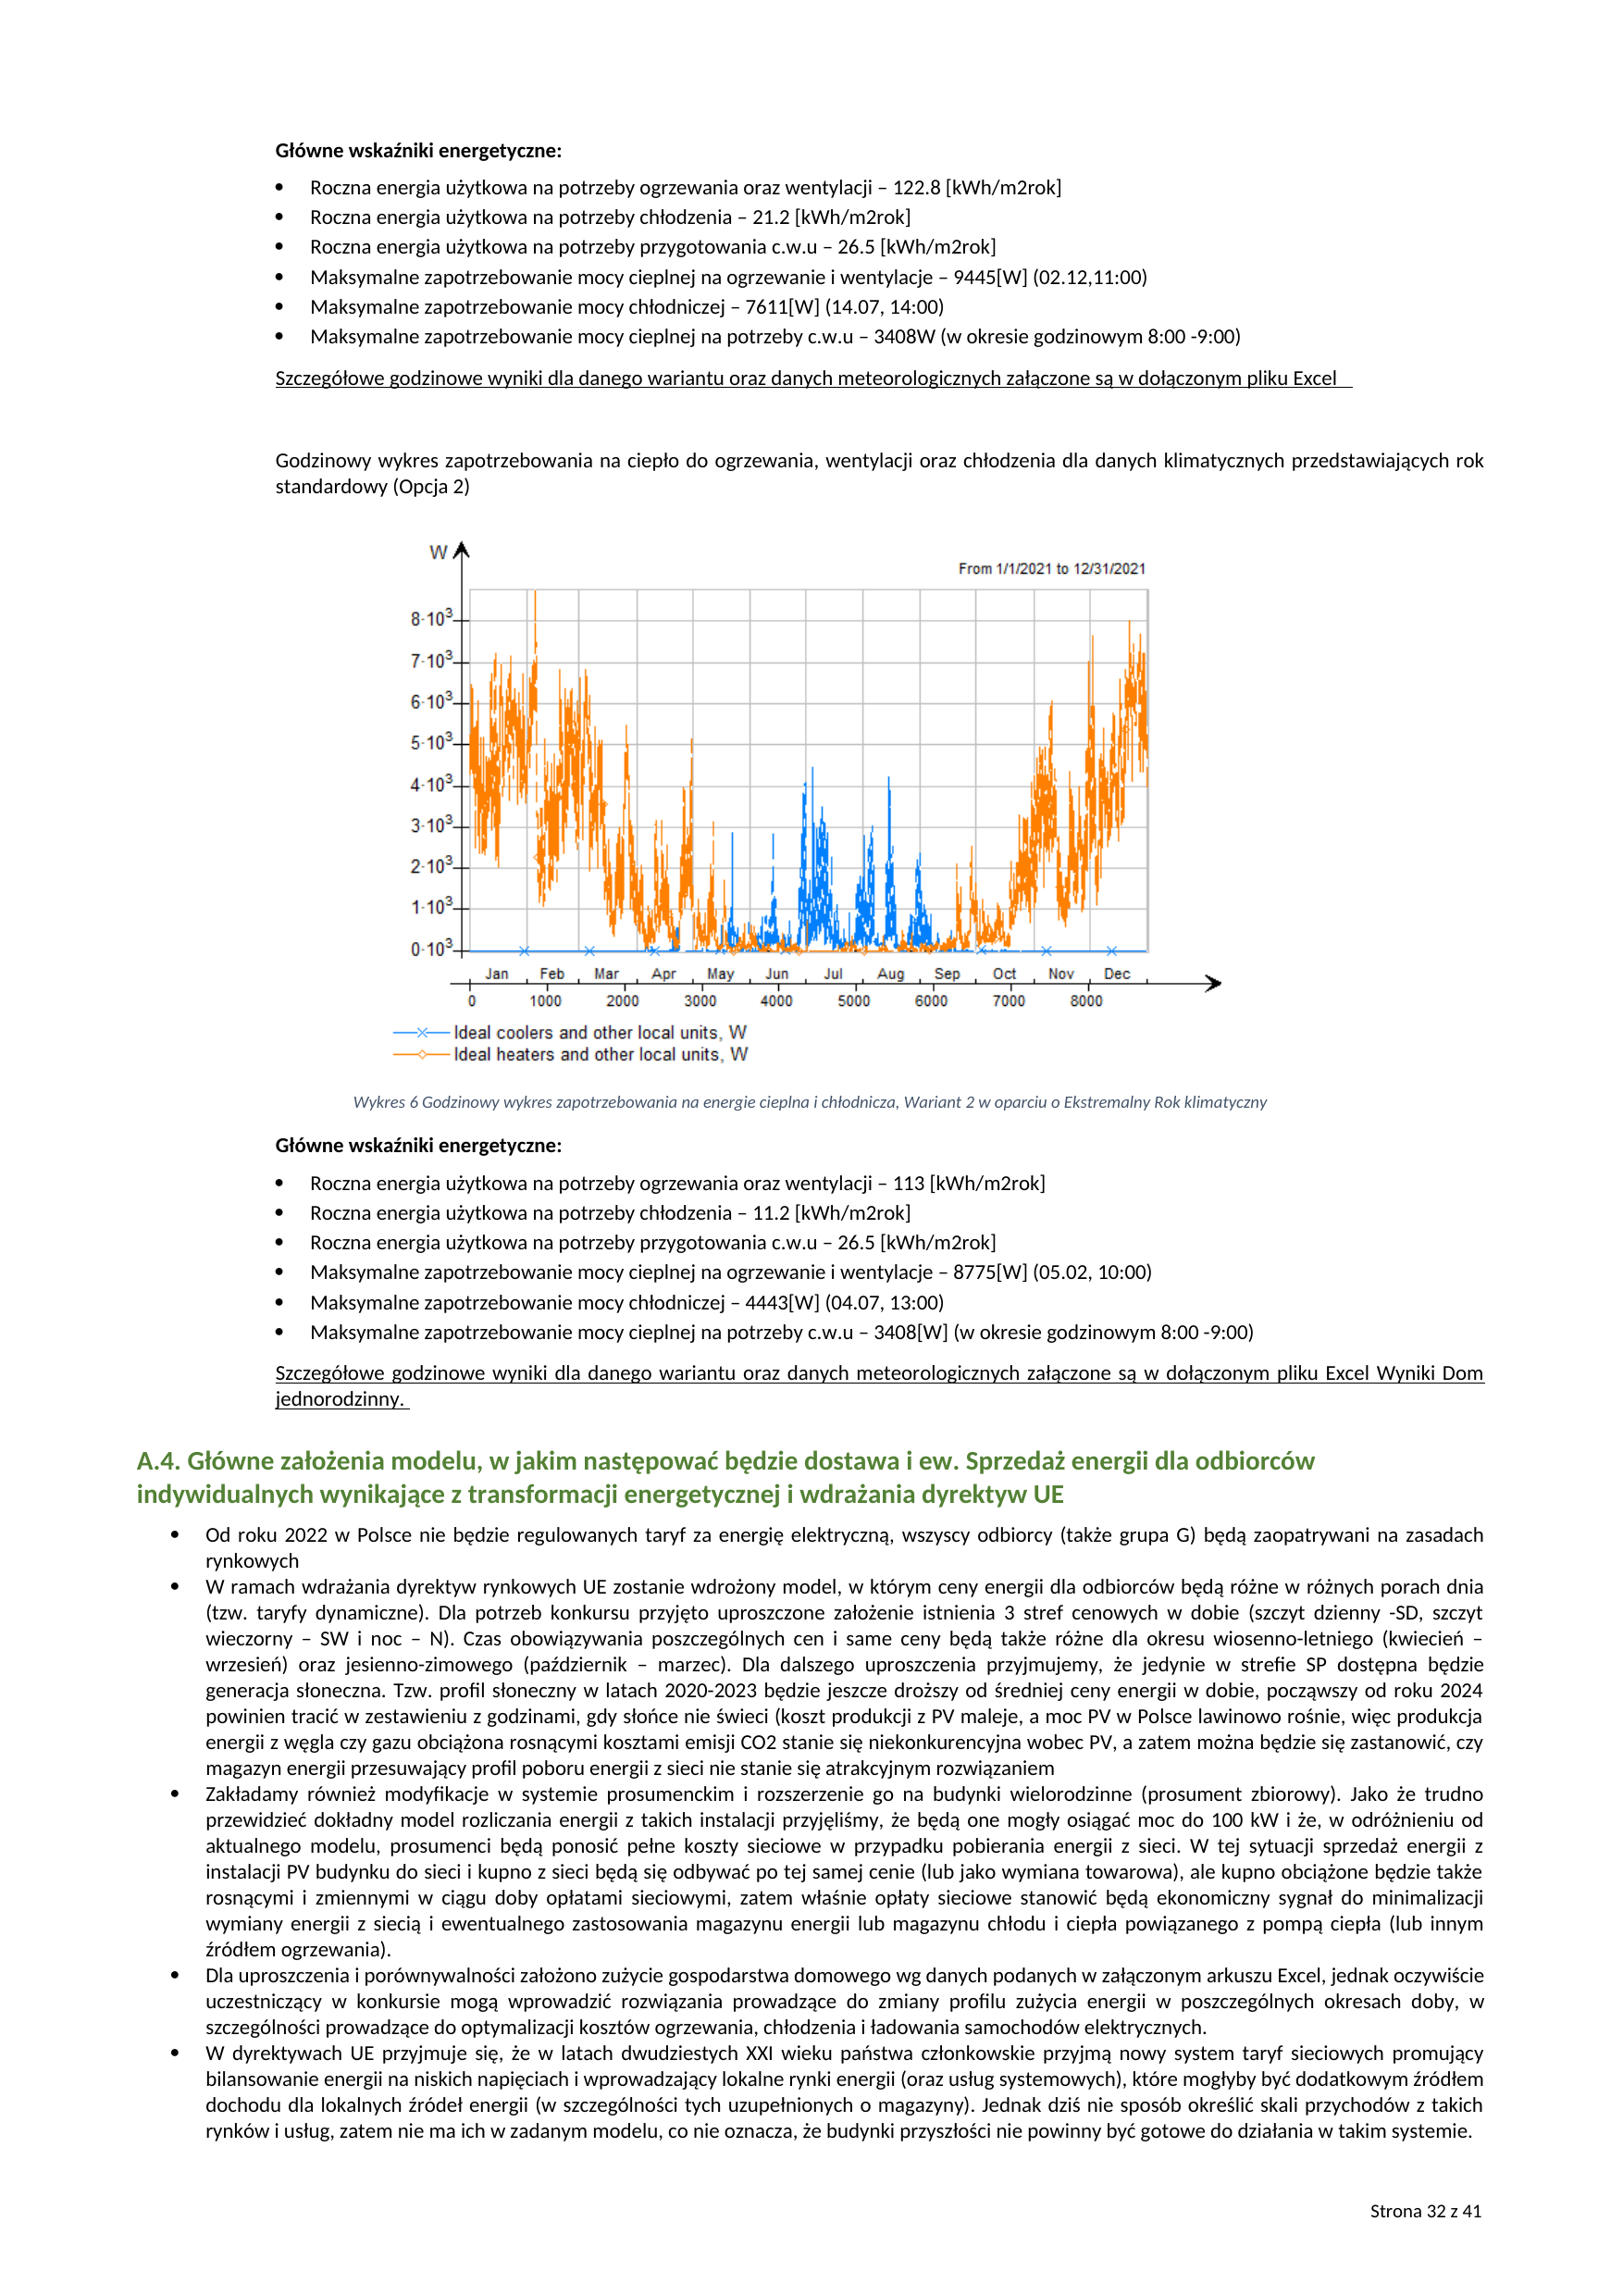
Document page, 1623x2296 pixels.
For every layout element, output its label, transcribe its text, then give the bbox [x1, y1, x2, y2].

list W ramach wdrażania dyrektyw rynkowych UE zostanie wdrożony model, w którym ceny energii dla odbiorców będą różne w różnych porach dnia (tzw. taryfy dynamiczne). Dla potrzeb konkursu przyjęto uproszczone założenie istnienia 3 stref cenowych w dobie (szczyt dzienny -SD, szczyt wieczorny – SW i noc – N). Czas obowiązywania poszczególnych cen i same ceny będą także różne dla okresu wiosenno-letniego (kwiecień – wrzesień) oraz jesienno-zimowego (październik – marzec). Dla dalszego uproszczenia przyjmujemy, że jedynie w strefie SP dostępna będzie generacja słoneczna. Tzw. profil słoneczny w latach 2020-2023 będzie jeszcze droższy od średniej ceny energii w dobie, począwszy od roku 2024 powinien tracić w zestawieniu z godzinami, gdy słońce nie świeci (koszt produkcji z PV maleje, a moc PV w Polsce lawinowo rośnie, więc produkcja energii z węgla czy gazu obciążona rosnącymi kosztami emisji CO2 stanie się niekonkurencyjna wobec PV, a zatem można będzie się zastanowić, czy magazyn energii przesuwający profil poboru energii z sieci nie stanie się atrakcyjnym rozwiązaniem [171, 1573, 1486, 1781]
picture [376, 527, 1247, 1092]
list Roczna energia użytkowa na potrzeby przygotowania c.w.u – 26.5 [kWh/m2rok] [276, 233, 1486, 260]
list Roczna energia użytkowa na potrzeby chłodzenia – 21.2 [kWh/m2rok] [276, 204, 1486, 230]
text Wykres 6 Godzinowy wykres zapotrzebowania na energie cieplna i chłodnicza, Wariant 2 w oparciu o Ekstremalny Rok klimatyczny [137, 1091, 1486, 1112]
list Roczna energia użytkowa na potrzeby ogrzewania oraz wentylacji – 113 [kWh/m2rok] [276, 1170, 1486, 1196]
list Dla uproszczenia i porównywalności założono zużycie gospodarstwa domowego wg danych podanych w załączonym arkuszu Excel, jednak oczywiście uczestniczący w konkursie mogą wprowadzić rozwiązania prowadzące do zmiany profilu zużycia energii w poszczególnych okresach doby, w szczególności prowadzące do optymalizacji kosztów ogrzewania, chłodzenia i ładowania samochodów elektrycznych. [171, 1962, 1486, 2040]
text Godzinowy wykres zapotrzebowania na ciepło do ogrzewania, wentylacji oraz chłodzenia dla danych klimatycznych przedstawiających rok standardowy (Opcja 2) [276, 447, 1486, 499]
list Maksymalne zapotrzebowanie mocy cieplnej na potrzeby c.w.u – 3408[W] (w okresie godzinowym 8:00 -9:00) [276, 1319, 1486, 1345]
text Główne wskaźniki energetyczne: [137, 1132, 1486, 1158]
list Roczna energia użytkowa na potrzeby ogrzewania oraz wentylacji – 122.8 [kWh/m2rok] [276, 174, 1486, 200]
list Maksymalne zapotrzebowanie mocy cieplnej na potrzeby c.w.u – 3408W (w okresie godzinowym 8:00 -9:00) [276, 323, 1486, 349]
list Roczna energia użytkowa na potrzeby przygotowania c.w.u – 26.5 [kWh/m2rok] [276, 1229, 1486, 1255]
list Od roku 2022 w Polsce nie będzie regulowanych taryf za energię elektryczną, wszyscy odbiorcy (także grupa G) będą zaopatrywani na zasadach rynkowych [171, 1521, 1486, 1573]
list Maksymalne zapotrzebowanie mocy cieplnej na ogrzewanie i wentylacje – 8775[W] (05.02, 10:00) [276, 1259, 1486, 1285]
list Maksymalne zapotrzebowanie mocy cieplnej na ogrzewanie i wentylacje – 9445[W] (02.12,11:00) [276, 264, 1486, 290]
text Szczegółowe godzinowe wyniki dla danego wariantu oraz danych meteorologicznych załączone są w dołączonym pliku Excel Wyniki Dom jednorodzinny. [276, 1359, 1486, 1412]
text Szczegółowe godzinowe wyniki dla danego wariantu oraz danych meteorologicznych załączone są w dołączonym pliku Excel [137, 365, 1486, 391]
list Maksymalne zapotrzebowanie mocy chłodniczej – 4443[W] (04.07, 13:00) [276, 1289, 1486, 1315]
list Maksymalne zapotrzebowanie mocy chłodniczej – 7611[W] (14.07, 14:00) [276, 293, 1486, 319]
text Główne wskaźniki energetyczne: [137, 137, 1486, 163]
list W dyrektywach UE przyjmuje się, że w latach dwudziestych XXI wieku państwa członkowskie przyjmą nowy system taryf sieciowych promujący bilansowanie energii na niskich napięciach i wprowadzający lokalne rynki energii (oraz usług systemowych), które mogłyby być dodatkowym źródłem dochodu dla lokalnych źródeł energii (w szczególności tych uzupełnionych o magazyny). Jednak dziś nie sposób określić skali przychodów z takich rynków i usług, zatem nie ma ich w zadanym modelu, co nie oznacza, że budynki przyszłości nie powinny być gotowe do działania w takim systemie. [171, 2040, 1486, 2143]
subtitle A.4. Główne założenia modelu, w jakim następować będzie dostawa i ew. Sprzedaż energii dla odbiorców indywidualnych wynikające z transformacji energetycznej i wdrażania dyrektyw UE [137, 1444, 1486, 1509]
list Roczna energia użytkowa na potrzeby chłodzenia – 11.2 [kWh/m2rok] [276, 1199, 1486, 1225]
list Zakładamy również modyfikacje w systemie prosumenckim i rozszerzenie go na budynki wielorodzinne (prosument zbiorowy). Jako że trudno przewidzieć dokładny model rozliczania energii z takich instalacji przyjęliśmy, że będą one mogły osiągać moc do 100 kW i że, w odróżnieniu od aktualnego modelu, prosumenci będą ponosić pełne koszty sieciowe w przypadku pobierania energii z sieci. W tej sytuacji sprzedaż energii z instalacji PV budynku do sieci i kupno z sieci będą się odbywać po tej samej cenie (lub jako wymiana towarowa), ale kupno obciążone będzie także rosnącymi i zmiennymi w ciągu doby opłatami sieciowymi, zatem właśnie opłaty sieciowe stanowić będą ekonomiczny sygnał do minimalizacji wymiany energii z siecią i ewentualnego zastosowania magazynu energii lub magazynu chłodu i ciepła powiązanego z pompą ciepła (lub innym źródłem ogrzewania). [171, 1781, 1486, 1962]
